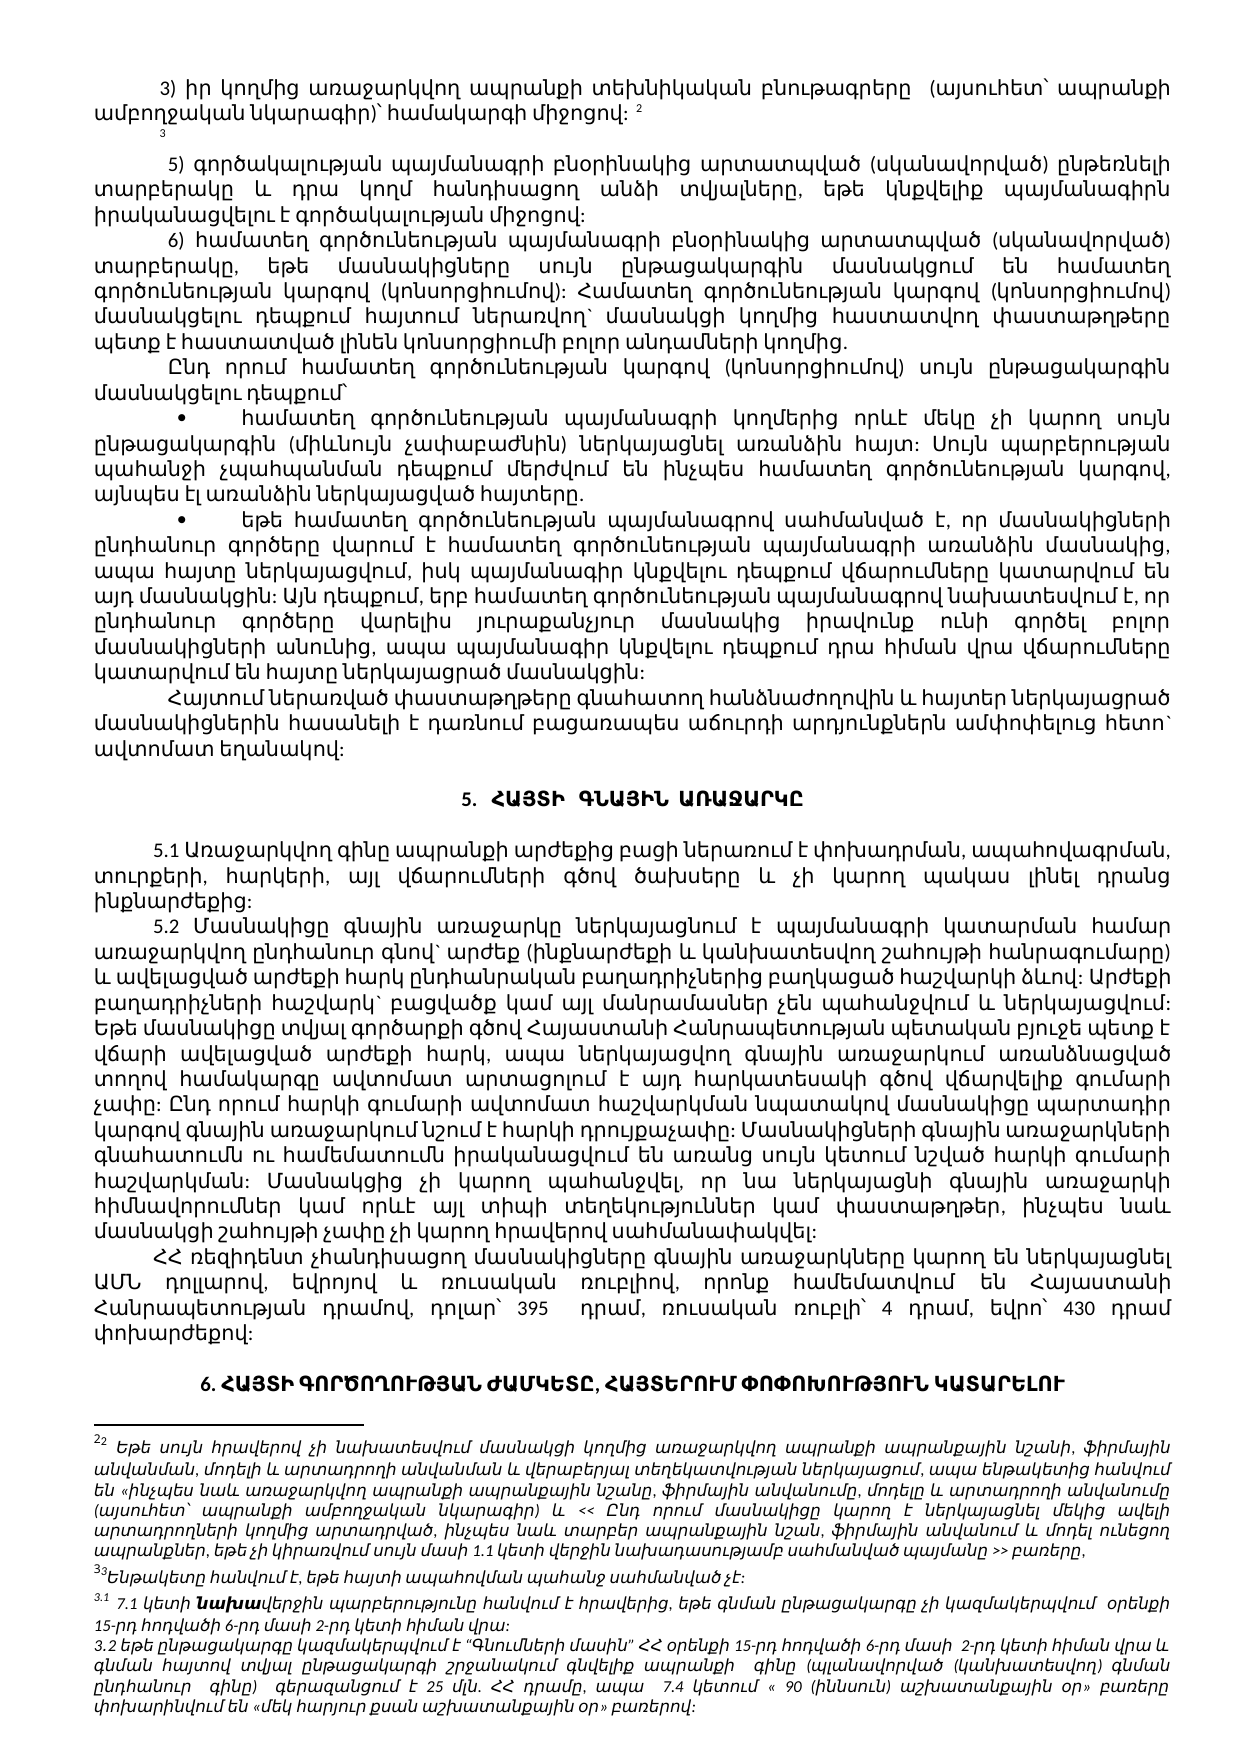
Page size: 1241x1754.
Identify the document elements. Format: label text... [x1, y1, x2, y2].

text ՀՀ ռեզիդենտ չհանդիսացող մասնակիցները գնային առաջարկները կարող են ներկայացնել ԱՄՆ դոլլարով, եվրոյով և ռուսական ռուբլիով, որոնք համեմատվում են Հայաստանի Հանրապետության դրամով, դոլար՝ 395 դրամ, ռուսական ռուբլի՝ 4 դրամ, եվրո՝ 430 դրամ փոխարժեքով: [94, 1244, 1171, 1346]
text Ընդ որում համատեղ գործունեության կարգով (կոնսորցիումով) սույն ընթացակարգին մասնակցելու դեպքում՝ [94, 354, 1171, 405]
list եթե համատեղ գործունեության պայմանագրով սահմանված է, որ մասնակիցների ընդհանուր գործերը վարում է համատեղ գործունեության պայմանագրի առանձին մասնակից, ապա հայտը ներկայացվում, իսկ պայմանագիր կնքվելու դեպքում վճարումները կատարվում են այդ մասնակցին: Այն դեպքում, երբ համատեղ գործունեության պայմանագրով նախատեսվում է, որ ընդհանուր գործերը վարելիս յուրաքանչյուր մասնակից իրավունք ունի գործել բոլոր մասնակիցների անունից, ապա պայմանագիր կնքվելու դեպքում դրա հիման վրա վճարումները կատարվում են հայտը ներկայացրած մասնակցին: [94, 507, 1171, 685]
text 5.2 Մասնակիցը գնային առաջարկը ներկայացնում է պայմանագրի կատարման համար առաջարկվող ընդհանուր գնով` արժեք (ինքնարժեքի և կանխատեսվող շահույթի հանրագումարը) և ավելացված արժեքի հարկ ընդհանրական բաղադրիչներից բաղկացած հաշվարկի ձևով: Արժեքի բաղադրիչների հաշվարկ` բացվածք կամ այլ մանրամասներ չեն պահանջվում և ներկայացվում: Եթե մասնակիցը տվյալ գործարքի գծով Հայաստանի Հանրապետության պետական բյուջե պետք է վճարի ավելացված արժեքի հարկ, ապա ներկայացվող գնային առաջարկում առանձնացված տողով համակարգը ավտոմատ արտացոլում է այդ հարկատեսակի գծով վճարվելիք գումարի չափը: Ընդ որում հարկի գումարի ավտոմատ հաշվարկման նպատակով մասնակիցը պարտադիր կարգով գնային առաջարկում նշում է հարկի դրույքաչափը: Մասնակիցների գնային առաջարկների գնահատումն ու համեմատումն իրականացվում են առանց սույն կետում նշված հարկի գումարի հաշվարկման: Մասնակցից չի կարող պահանջվել, որ նա ներկայացնի գնային առաջարկի հիմնավորումներ կամ որևէ այլ տիպի տեղեկություններ կամ փաստաթղթեր, ինչպես նաև մասնակցի շահույթի չափը չի կարող հրավերով սահմանափակվել: [94, 914, 1171, 1244]
text 5) գործակալության պայմանագրի բնօրինակից արտատպված (սկանավորված) ընթեռնելի տարբերակը և դրա կողմ հանդիսացող անձի տվյալները, եթե կնքվելիք պայմանագիրն իրականացվելու է գործակալության միջոցով: [94, 151, 1171, 227]
text 5.1 Առաջարկվող գինը ապրանքի արժեքից բացի ներառում է փոխադրման, ապահովագրման, տուրքերի, հարկերի, այլ վճարումների գծով ծախսերը և չի կարող պակաս լինել դրանց ինքնարժեքից: [94, 837, 1171, 914]
list համատեղ գործունեության պայմանագրի կողմերից որևէ մեկը չի կարող սույն ընթացակարգին (միևնույն չափաբաժնին) ներկայացնել առանձին հայտ: Սույն պարբերության պահանջի չպահպանման դեպքում մերժվում են ինչպես համատեղ գործունեության կարգով, այնպես էլ առանձին ներկայացված հայտերը. [94, 405, 1171, 507]
text 5. ՀԱՅՏԻ ԳՆԱՅԻՆ ԱՌԱՋԱՐԿԸ [94, 787, 1171, 812]
text 3 [94, 126, 1171, 151]
text Հայտում ներառված փաստաթղթերը գնահատող հանձնաժողովին և հայտեր ներկայացրած մասնակիցներին հասանելի է դառնում բացառապես աճուրդի արդյունքներն ամփոփելուց հետո` ավտոմատ եղանակով: [94, 685, 1171, 761]
text 3) իր կողմից առաջարկվող ապրանքի տեխնիկական բնութագրերը (այսուհետ՝ ապրանքի ամբողջական նկարագիր)՝ համակարգի միջոցով: 2 [94, 75, 1171, 126]
text 6) համատեղ գործունեության պայմանագրի բնօրինակից արտատպված (սկանավորված) տարբերակը, եթե մասնակիցները սույն ընթացակարգին մասնակցում են համատեղ գործունեության կարգով (կոնսորցիումով): Համատեղ գործունեության կարգով (կոնսորցիումով) մասնակցելու դեպքում հայտում ներառվող` մասնակցի կողմից հաստատվող փաստաթղթերը պետք է հաստատված լինեն կոնսորցիումի բոլոր անդամների կողմից. [94, 227, 1171, 354]
text 6. ՀԱՅՏԻ ԳՈՐԾՈՂՈՒԹՅԱՆ ԺԱՄԿԵՏԸ, ՀԱՅՏԵՐՈՒՄ ՓՈՓՈԽՈՒԹՅՈՒՆ ԿԱՏԱՐԵԼՈՒ [94, 1371, 1171, 1397]
